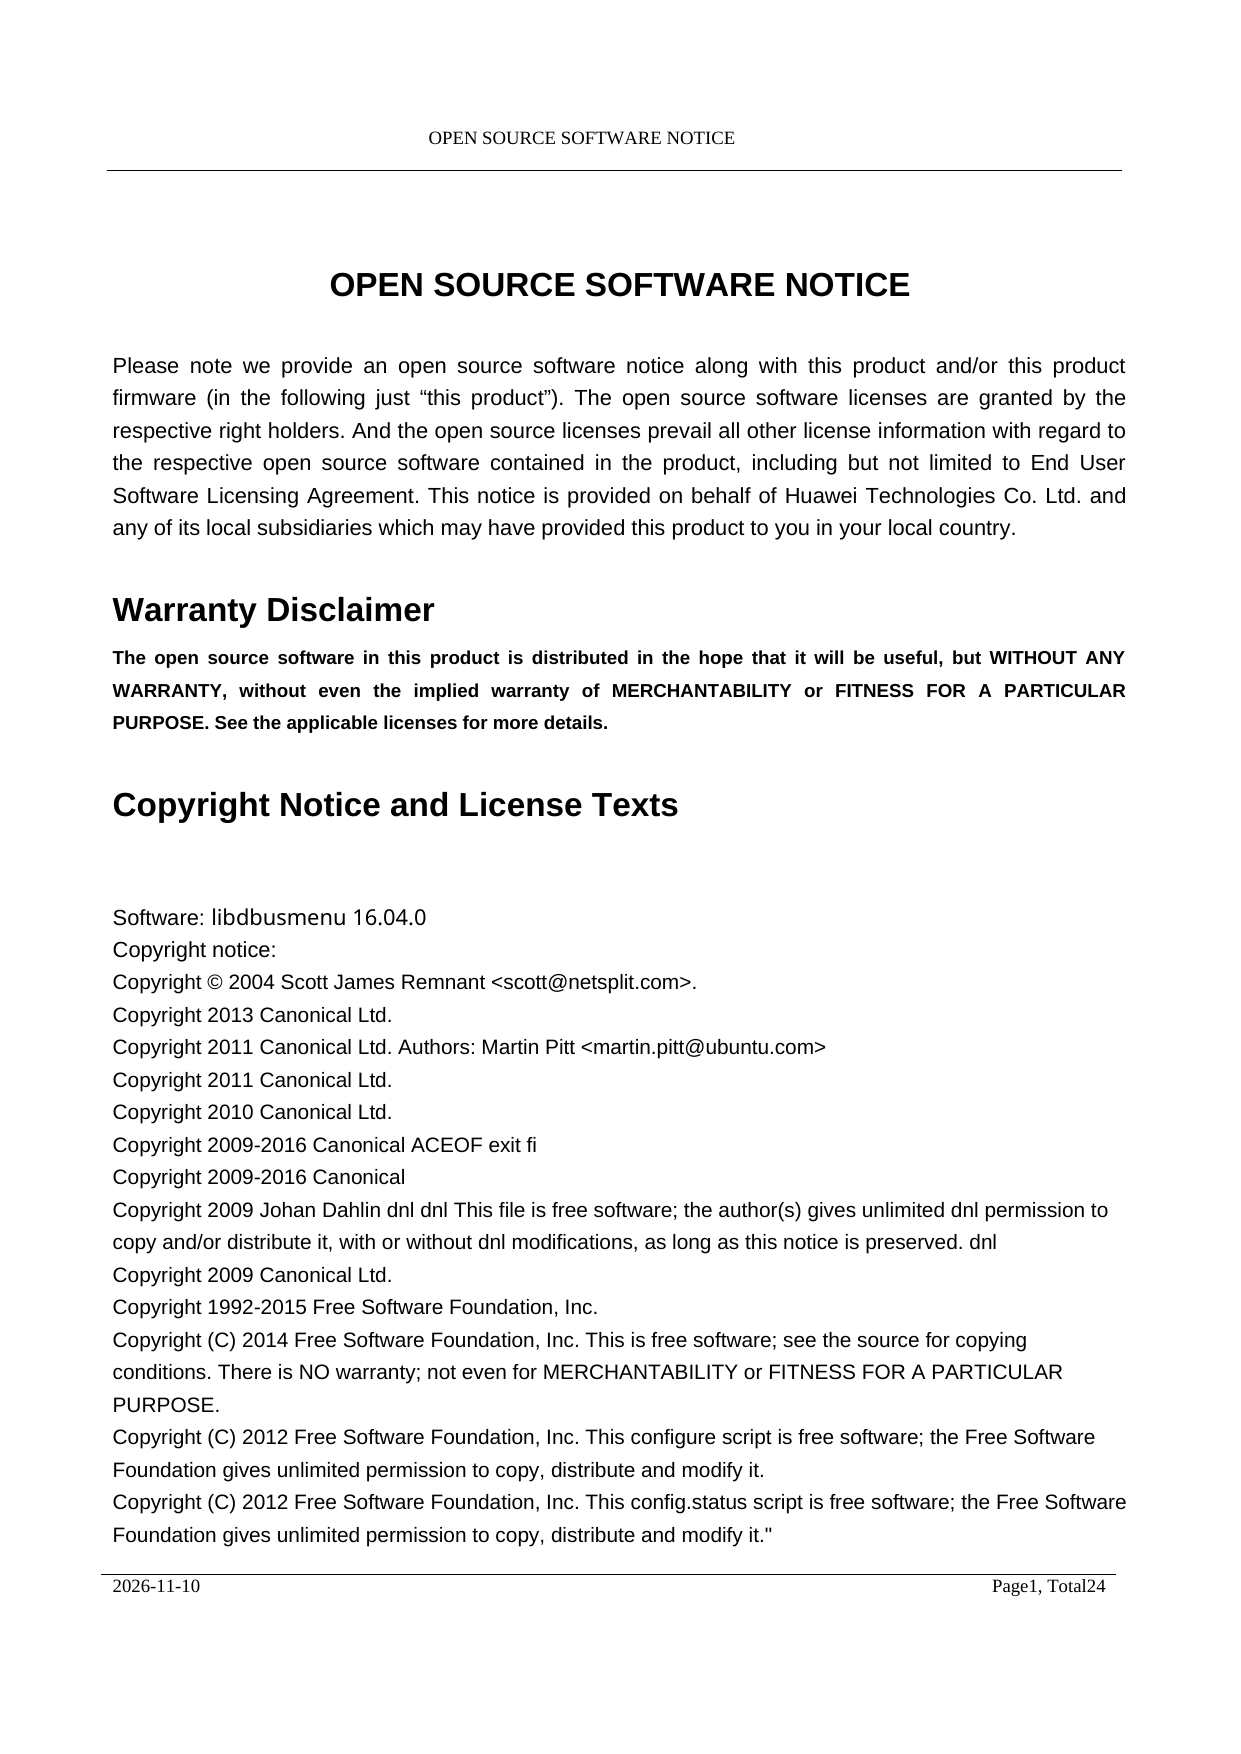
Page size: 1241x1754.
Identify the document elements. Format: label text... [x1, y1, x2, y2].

text Copyright notice: [112, 933, 1128, 966]
text Copyright (C) 2012 Free Software Foundation, Inc. This config.status script is free software; the Free Software Foundation gives unlimited permission to copy, distribute and modify it." [112, 1486, 1128, 1551]
text Copyright 2010 Canonical Ltd. [112, 1096, 1128, 1128]
text Warranty Disclaimer [112, 576, 1128, 641]
text Copyright Notice and License Texts [112, 771, 1128, 836]
text Copyright (C) 2012 Free Software Foundation, Inc. This configure script is free software; the Free Software Foundation gives unlimited permission to copy, distribute and modify it. [112, 1421, 1128, 1486]
text Please note we provide an open source software notice along with this product and/or this product firmware (in the following just “this product”). The open source software licenses are granted by the respective right holders. And the open source licenses prevail all other license information with regard to the respective open source software contained in the product, including but not limited to End User Software Licensing Agreement. This notice is provided on behalf of Huawei Technologies Co. Ltd. and any of its local subsidiaries which may have provided this product to you in your local country. [112, 349, 1128, 544]
text Software: libdbusmenu 16.04.0 [112, 901, 1128, 933]
text Copyright 2011 Canonical Ltd. [112, 1063, 1128, 1096]
text Copyright 2013 Canonical Ltd. [112, 998, 1128, 1031]
text Copyright 2009-2016 Canonical ACEOF exit fi [112, 1128, 1128, 1161]
text Copyright 2011 Canonical Ltd. Authors: Martin Pitt <martin.pitt@ubuntu.com> [112, 1031, 1128, 1063]
text Copyright (C) 2014 Free Software Foundation, Inc. This is free software; see the source for copying conditions. There is NO warranty; not even for MERCHANTABILITY or FITNESS FOR A PARTICULAR PURPOSE. [112, 1323, 1128, 1421]
text OPEN SOURCE SOFTWARE NOTICE [112, 251, 1128, 316]
text Copyright 2009-2016 Canonical [112, 1161, 1128, 1193]
text The open source software in this product is distributed in the hope that it will be useful, but WITHOUT ANY WARRANTY, without even the implied warranty of MERCHANTABILITY or FITNESS FOR A PARTICULAR PURPOSE. See the applicable licenses for more details. [112, 641, 1128, 739]
text Copyright 2009 Johan Dahlin dnl dnl This file is free software; the author(s) gives unlimited dnl permission to copy and/or distribute it, with or without dnl modifications, as long as this notice is preserved. dnl [112, 1193, 1128, 1258]
text Copyright 2009 Canonical Ltd. [112, 1258, 1128, 1291]
text Copyright © 2004 Scott James Remnant <scott@netsplit.com>. [112, 966, 1128, 998]
text Copyright 1992-2015 Free Software Foundation, Inc. [112, 1291, 1128, 1323]
